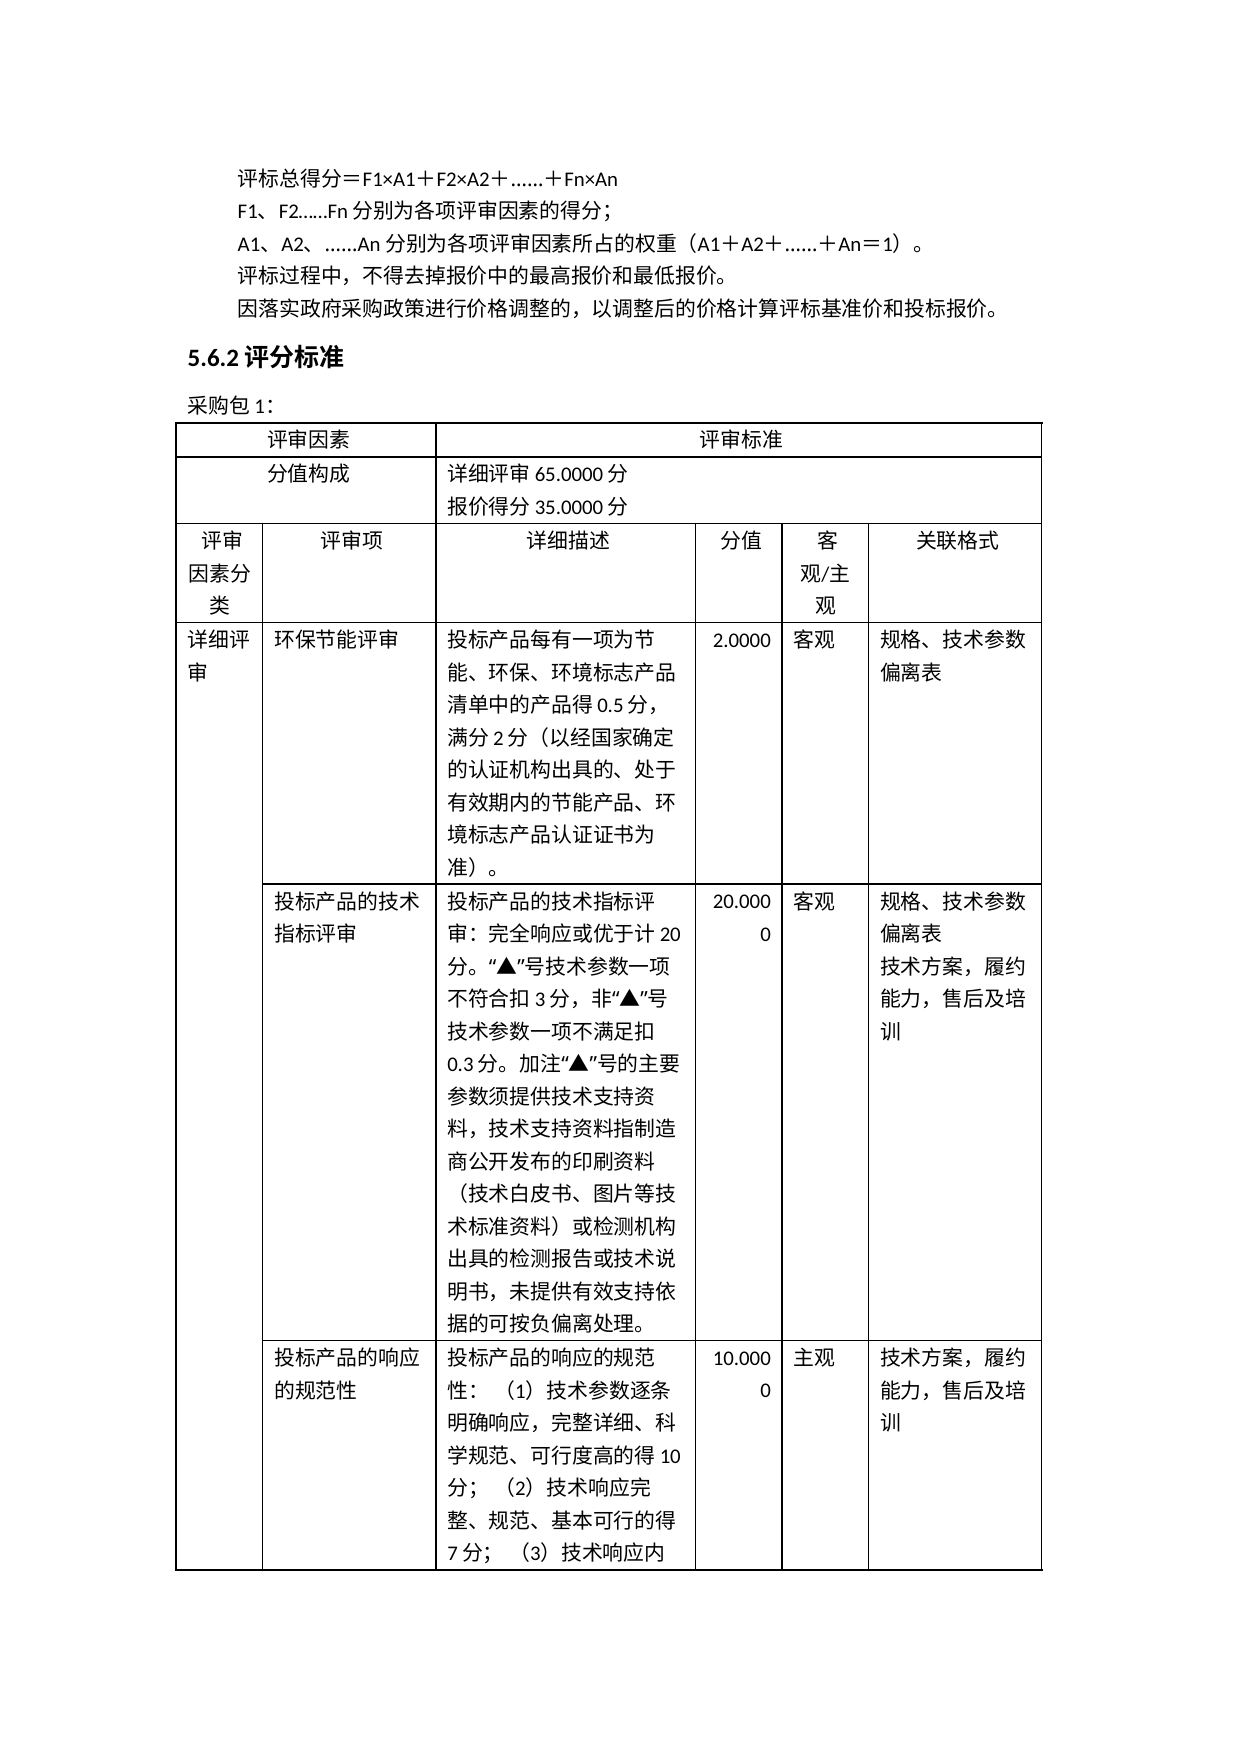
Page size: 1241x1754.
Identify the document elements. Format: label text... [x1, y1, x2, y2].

text 采购包1： [187, 389, 1053, 422]
table_cell 详细评审65.0000分 报价得分35.0000分 [437, 458, 1041, 523]
table_cell 客观 [783, 623, 868, 883]
text 评标过程中，不得去掉报价中的最高报价和最低报价。 [187, 259, 1053, 292]
table_cell 分值构成 [177, 458, 435, 523]
table_cell 规格、技术参数偏离表 [869, 623, 1041, 883]
table_cell 主观 [783, 1341, 868, 1569]
table_cell 详细评审 [177, 623, 262, 1569]
table_cell 评审因素分类 [177, 524, 262, 622]
table_cell 技术方案，履约能力，售后及培训 [869, 1341, 1041, 1569]
table_cell 10.0000 [696, 1341, 781, 1569]
table_cell 投标产品的响应的规范性 [263, 1341, 435, 1569]
table_cell 评审项 [263, 524, 435, 622]
table_header 评审因素 [177, 424, 435, 456]
table_cell 投标产品的技术指标评审 [263, 885, 435, 1340]
table_header 评审标准 [437, 424, 1041, 456]
table_cell 环保节能评审 [263, 623, 435, 883]
table_cell 详细描述 [437, 524, 695, 622]
text A1、A2、……An 分别为各项评审因素所占的权重（A1＋A2＋……＋An＝1）。 [187, 227, 1053, 259]
table_cell 20.0000 [696, 885, 781, 1340]
table_cell 2.0000 [696, 623, 781, 883]
text F1、F2……Fn分别为各项评审因素的得分； [187, 194, 1053, 227]
table_cell 投标产品每有一项为节能、环保、环境标志产品清单中的产品得0.5分，满分2分（以经国家确定的认证机构出具的、处于有效期内的节能产品、环境标志产品认证证书为准）。 [437, 623, 695, 883]
table_cell 客观/主观 [783, 524, 868, 622]
table_cell 分值 [696, 524, 781, 622]
table_cell 投标产品的技术指标评审：完全响应或优于计20分。“▲”号技术参数一项不符合扣3分，非“▲”号技术参数一项不满足扣0.3分。加注“▲”号的主要参数须提供技术支持资料，技术支持资料指制造商公开发布的印刷资料（技术白皮书、图片等技术标准资料）或检测机构出具的检测报告或技术说明书，未提供有效支持依据的可按负偏离处理。 [437, 885, 695, 1340]
table_cell 关联格式 [869, 524, 1041, 622]
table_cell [437, 1341, 695, 1569]
table_cell 客观 [783, 885, 868, 1340]
text 因落实政府采购政策进行价格调整的，以调整后的价格计算评标基准价和投标报价。 [187, 292, 1053, 324]
text 5.6.2评分标准 [187, 324, 1053, 389]
table_cell 规格、技术参数偏离表 技术方案，履约能力，售后及培训 [869, 885, 1041, 1340]
text 评标总得分＝F1×A1＋F2×A2＋……＋Fn×An [187, 162, 1053, 194]
